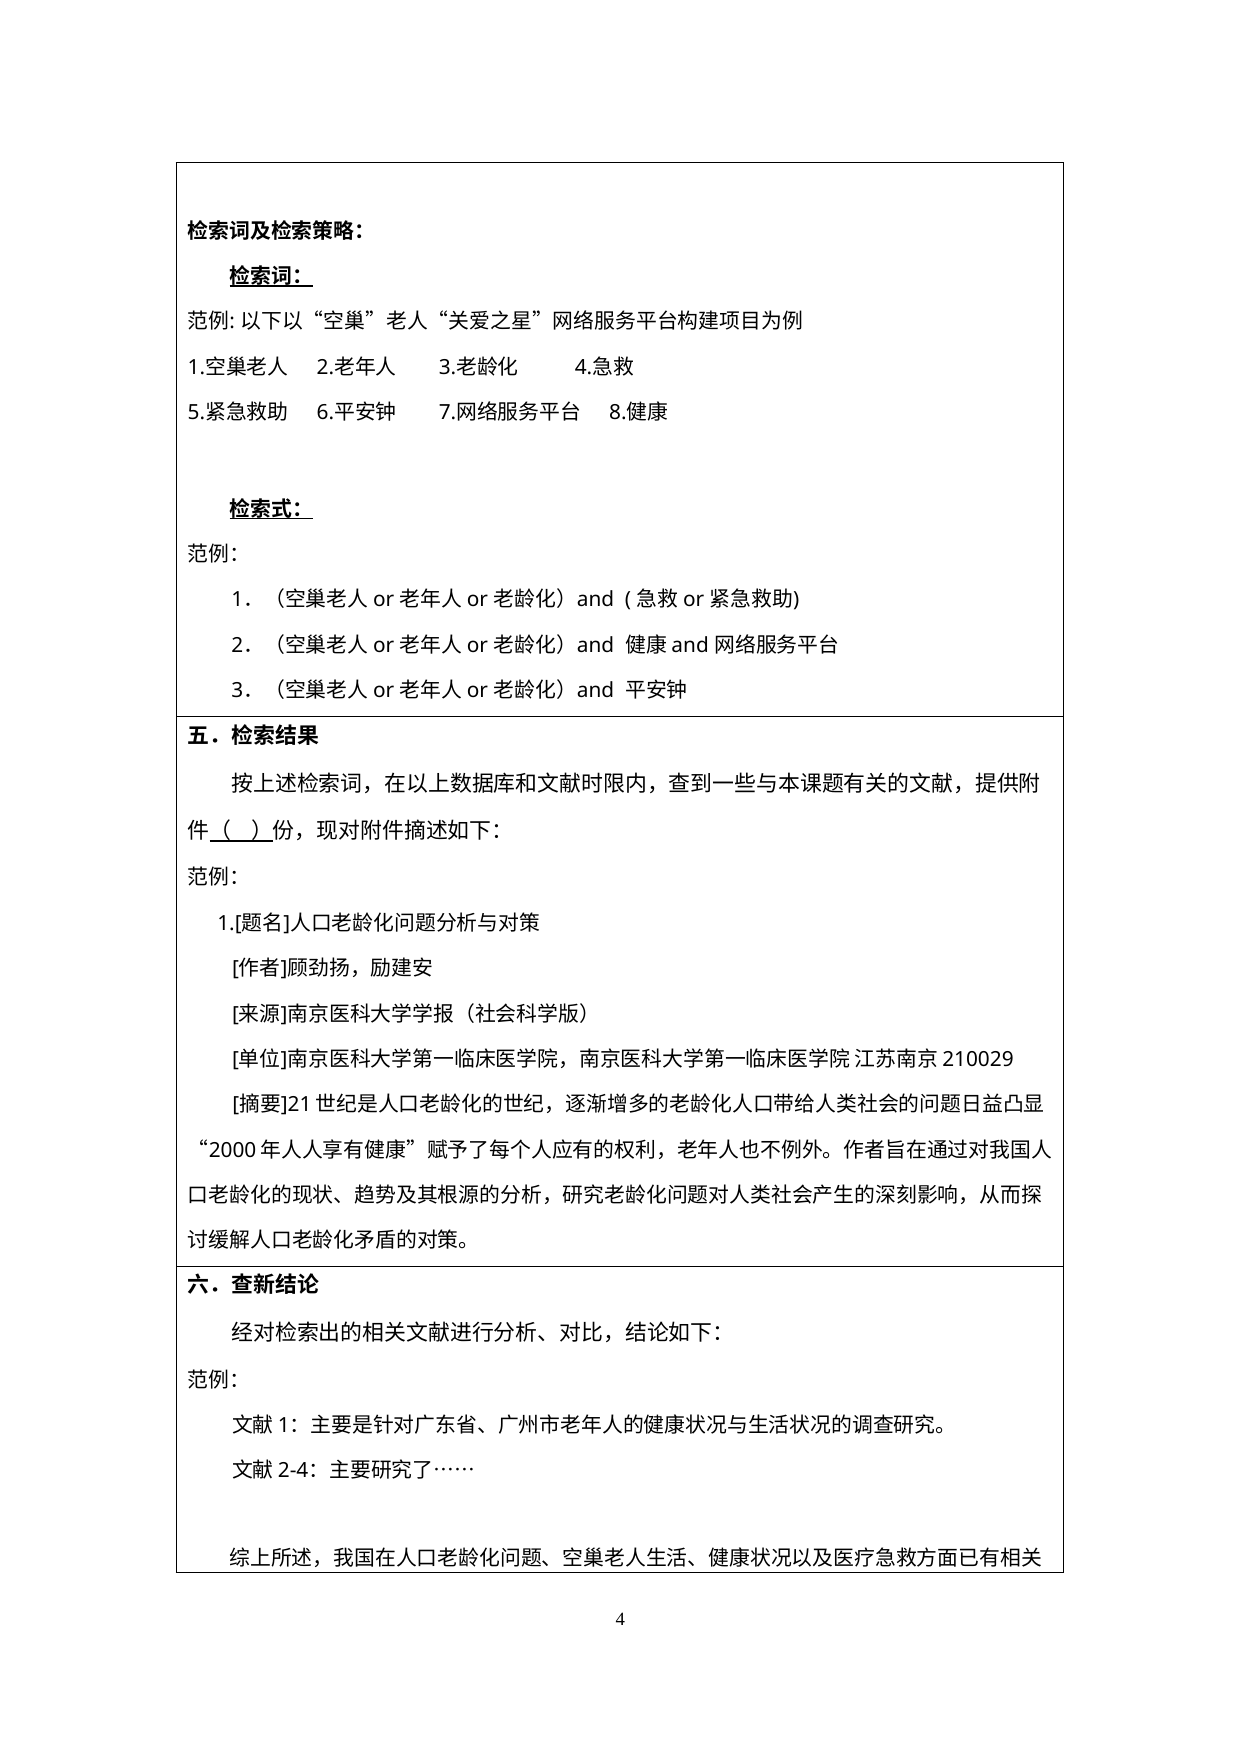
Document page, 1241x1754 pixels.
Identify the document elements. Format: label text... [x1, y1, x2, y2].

table_cell 五．检索结果 按上述检索词，在以上数据库和文献时限内，查到一些与本课题有关的文献，提供附件（ ）份，现对附件摘述如下： 范例： 1.[题名]人口老龄化问题分析与对策 [作者]顾劲扬，励建安 [来源]南京医科大学学报（社会科学版） [单位]南京医科大学第一临床医学院，南京医科大学第一临床医学院 江苏南京210029 [摘要]21世纪是人口老龄化的世纪，逐渐增多的老龄化人口带给人类社会的问题日益凸显“2000年人人享有健康”赋予了每个人应有的权利，老年人也不例外。作者旨在通过对我国人口老龄化的现状、趋势及其根源的分析，研究老龄化问题对人类社会产生的深刻影响，从而探讨缓解人口老龄化矛盾的对策。 [177, 717, 1063, 1266]
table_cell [177, 163, 1063, 716]
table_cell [177, 1267, 1063, 1572]
